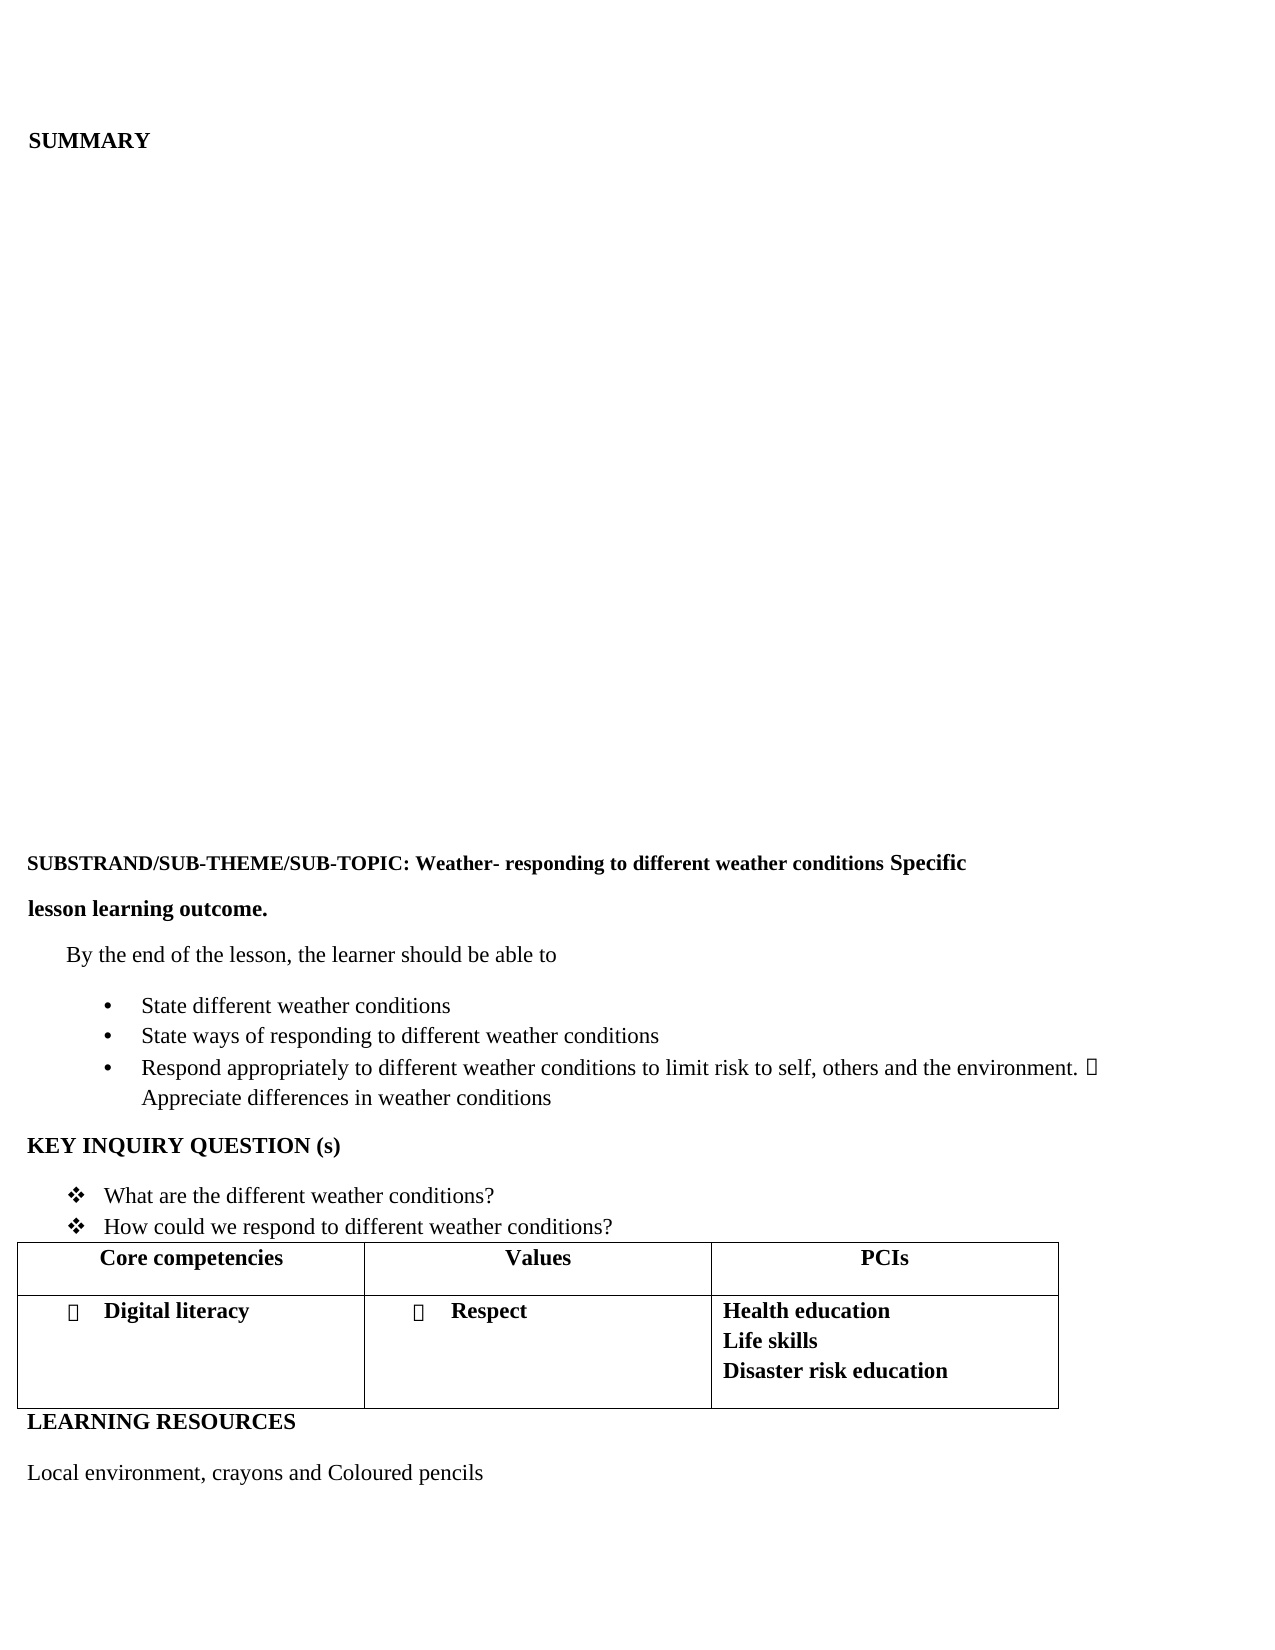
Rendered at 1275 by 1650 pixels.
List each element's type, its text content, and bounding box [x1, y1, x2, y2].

table_header Core competencies [99, 1243, 364, 1295]
text LEARNING RESOURCES [27, 1408, 1137, 1435]
list How could we respond to different weather conditions? [66, 1213, 1137, 1239]
text KEY INQUIRY QUESTION (s) [27, 1132, 1137, 1158]
list State ways of responding to different weather conditions [103, 1022, 1137, 1048]
table_cell Digital literacy [99, 1296, 364, 1408]
list Respond appropriately to different weather conditions to limit risk to self, others and the environment.  Appreciate differences in weather conditions [103, 1051, 1137, 1111]
text SUBSTRAND/SUB-THEME/SUB-TOPIC: Weather- responding to different weather conditions Specific lesson learning outcome. [27, 849, 966, 922]
table_header PCIs [712, 1243, 1058, 1295]
list State different weather conditions [103, 992, 1137, 1019]
table_cell  [365, 1296, 450, 1408]
table_cell  [18, 1296, 99, 1408]
table_header [365, 1243, 450, 1295]
table_cell Respect [450, 1296, 711, 1408]
text Local environment, crayons and Coloured pencils [27, 1459, 1137, 1485]
table_cell Health education Life skills Disaster risk education [712, 1296, 1058, 1408]
table_header Values [450, 1243, 711, 1295]
list What are the different weather conditions? [66, 1182, 1137, 1209]
table_header [18, 1243, 99, 1295]
text By the end of the lesson, the learner should be able to [66, 941, 1137, 968]
